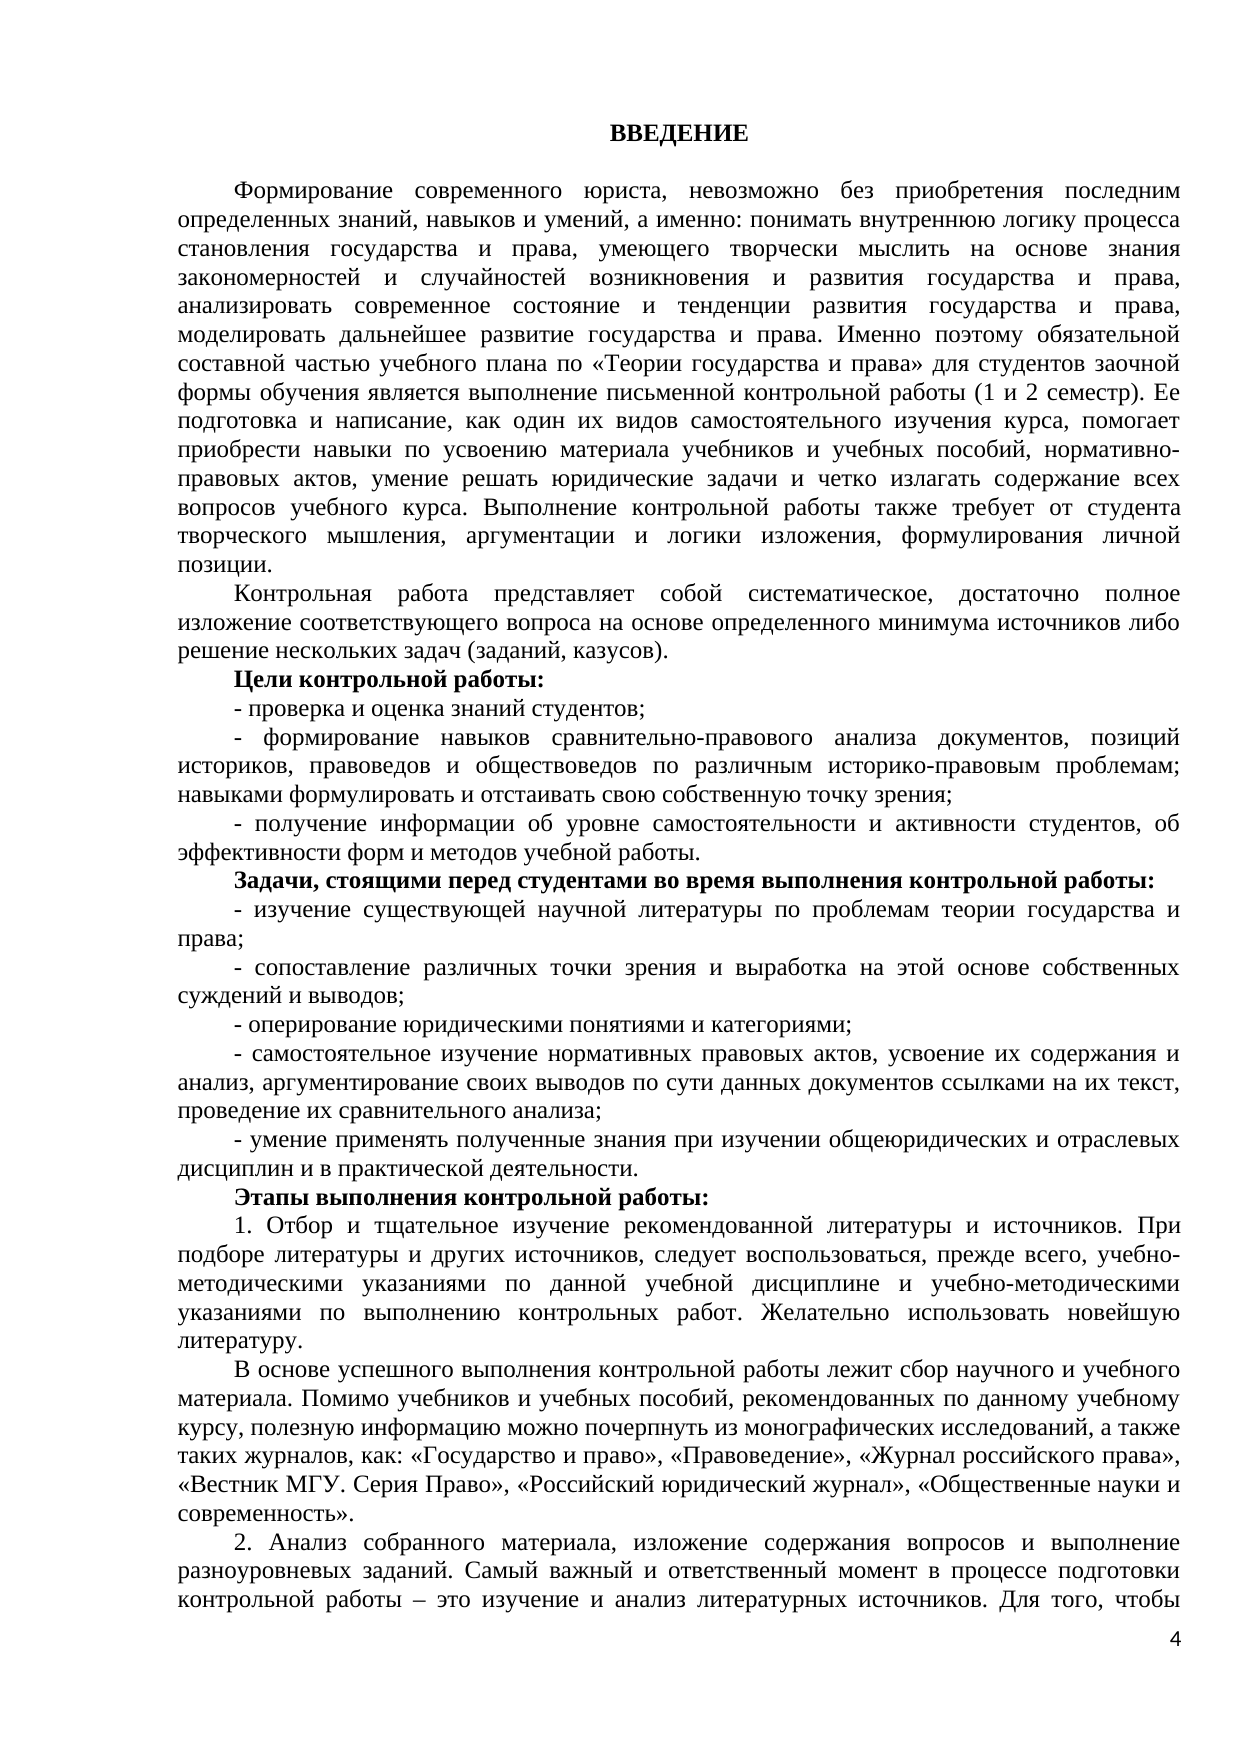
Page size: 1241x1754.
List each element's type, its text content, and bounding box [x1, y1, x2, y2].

text Задачи, стоящими перед студентами во время выполнения контрольной работы: [177, 866, 1181, 894]
text Цели контрольной работы: [177, 664, 1181, 693]
text ВВЕДЕНИЕ [177, 118, 1181, 147]
text - оперирование юридическими понятиями и категориями; [177, 1009, 1181, 1038]
text В основе успешного выполнения контрольной работы лежит сбор научного и учебного материала. Помимо учебников и учебных пособий, рекомендованных по данному учебному курсу, полезную информацию можно почерпнуть из монографических исследований, а также таких журналов, как: «Государство и право», «Правоведение», «Журнал российского права», «Вестник МГУ. Серия Право», «Российский юридический журнал», «Общественные науки и современность». [177, 1354, 1181, 1527]
text - получение информации об уровне самостоятельности и активности студентов, об эффективности форм и методов учебной работы. [177, 808, 1181, 866]
text Контрольная работа представляет собой систематическое, достаточно полное изложение соответствующего вопроса на основе определенного минимума источников либо решение нескольких задач (заданий, казусов). [177, 578, 1181, 664]
text - сопоставление различных точки зрения и выработка на этой основе собственных суждений и выводов; [177, 952, 1181, 1009]
text - самостоятельное изучение нормативных правовых актов, усвоение их содержания и анализ, аргументирование своих выводов по сути данных документов ссылками на их текст, проведение их сравнительного анализа; [177, 1038, 1181, 1124]
text Этапы выполнения контрольной работы: [177, 1182, 1181, 1211]
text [177, 1527, 1181, 1613]
text - формирование навыков сравнительно-правового анализа документов, позиций историков, правоведов и обществоведов по различным историко-правовым проблемам; навыками формулировать и отстаивать свою собственную точку зрения; [177, 722, 1181, 808]
text Формирование современного юриста, невозможно без приобретения последним определенных знаний, навыков и умений, а именно: понимать внутреннюю логику процесса становления государства и права, умеющего творчески мыслить на основе знания закономерностей и случайностей возникновения и развития государства и права, анализировать современное состояние и тенденции развития государства и права, моделировать дальнейшее развитие государства и права. Именно поэтому обязательной составной частью учебного плана по «Теории государства и права» для студентов заочной формы обучения является выполнение письменной контрольной работы (1 и 2 семестр). Ее подготовка и написание, как один их видов самостоятельного изучения курса, помогает приобрести навыки по усвоению материала учебников и учебных пособий, нормативно-правовых актов, умение решать юридические задачи и четко излагать содержание всех вопросов учебного курса. Выполнение контрольной работы также требует от студента творческого мышления, аргументации и логики изложения, формулирования личной позиции. [177, 176, 1181, 578]
text 1. Отбор и тщательное изучение рекомендованной литературы и источников. При подборе литературы и других источников, следует воспользоваться, прежде всего, учебно-методическими указаниями по данной учебной дисциплине и учебно-методическими указаниями по выполнению контрольных работ. Желательно использовать новейшую литературу. [177, 1211, 1181, 1354]
text - проверка и оценка знаний студентов; [177, 693, 1181, 722]
text - умение применять полученные знания при изучении общеюридических и отраслевых дисциплин и в практической деятельности. [177, 1124, 1181, 1182]
text - изучение существующей научной литературы по проблемам теории государства и права; [177, 894, 1181, 952]
